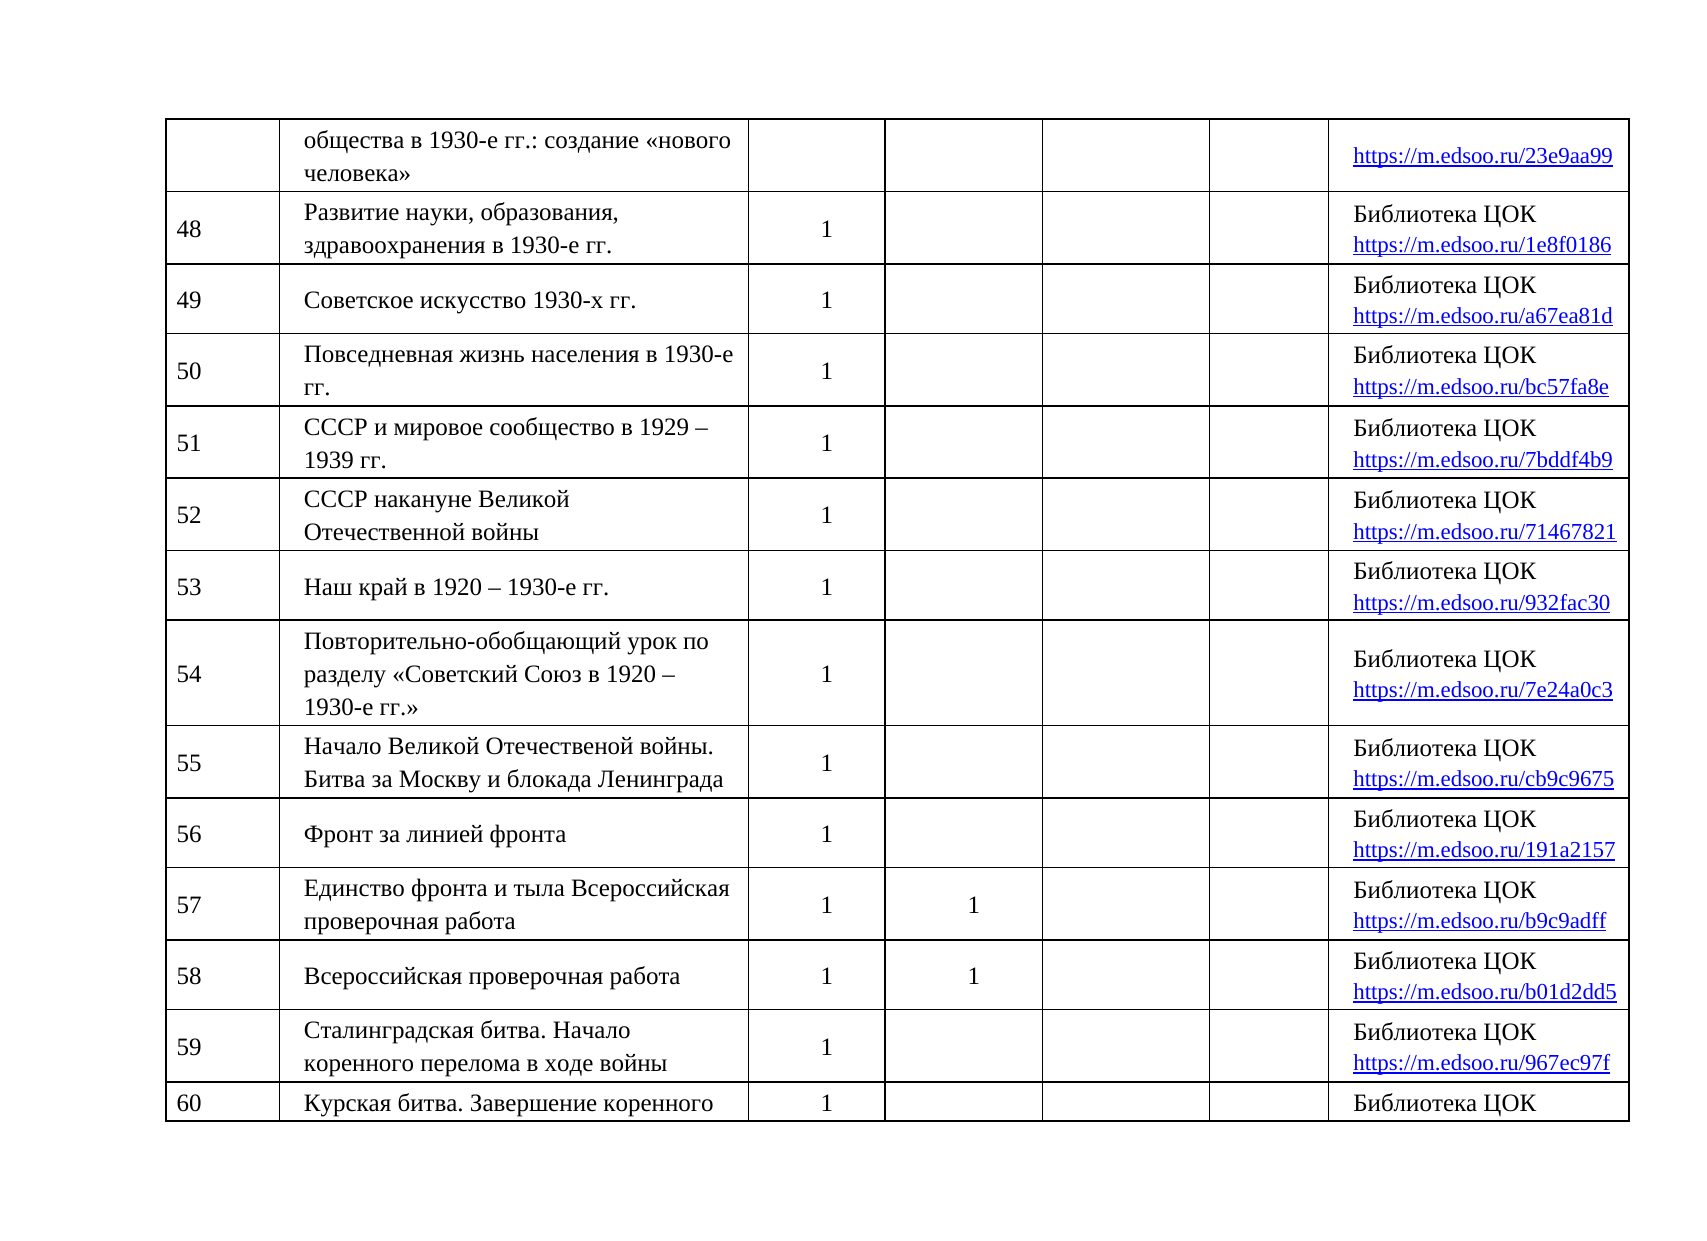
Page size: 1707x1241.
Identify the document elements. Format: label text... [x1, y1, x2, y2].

table_cell [886, 726, 1042, 797]
table_cell [1043, 551, 1209, 619]
table_cell [1210, 621, 1328, 725]
table_cell 53 [167, 551, 279, 619]
table_cell [1210, 726, 1328, 797]
table_cell [1043, 726, 1209, 797]
table_cell [1043, 120, 1209, 191]
table_cell 48 [167, 192, 279, 263]
table_cell [1043, 1010, 1209, 1081]
table_cell Библиотека ЦОК https://m.edsoo.ru/932fac30 [1329, 551, 1628, 619]
table_cell Библиотека ЦОК https://m.edsoo.ru/a67ea81d [1329, 265, 1628, 332]
table_cell 47 [167, 120, 279, 191]
table_cell [1210, 192, 1328, 263]
table_cell Всероссийская проверочная работа [280, 941, 748, 1009]
table_cell [1043, 192, 1209, 263]
table_cell 1 [749, 334, 884, 405]
table_cell 56 [167, 799, 279, 867]
table_cell Библиотека ЦОК https://m.edsoo.ru/1e8f0186 [1329, 192, 1628, 263]
table_cell 60 [167, 1083, 279, 1120]
table_cell 1 [749, 479, 884, 550]
table_cell 57 [167, 868, 279, 939]
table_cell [1329, 1083, 1628, 1120]
table_cell Библиотека ЦОК https://m.edsoo.ru/967ec97f [1329, 1010, 1628, 1081]
table_cell СССР и мировое сообщество в 1929 – 1939 гг. [280, 407, 748, 477]
table_cell [1043, 407, 1209, 477]
table_cell Библиотека ЦОК https://m.edsoo.ru/7e24a0c3 [1329, 621, 1628, 725]
table_cell 1 [749, 621, 884, 725]
table_cell [886, 334, 1042, 405]
table_cell Библиотека ЦОК https://m.edsoo.ru/b01d2dd5 [1329, 941, 1628, 1009]
table_cell [886, 479, 1042, 550]
table_cell [886, 407, 1042, 477]
table_cell [886, 1083, 1042, 1120]
table_cell 58 [167, 941, 279, 1009]
table_cell [1043, 265, 1209, 332]
table_cell [1210, 120, 1328, 191]
table_cell [1210, 941, 1328, 1009]
table_cell 1 [749, 407, 884, 477]
table_cell Библиотека ЦОК https://m.edsoo.ru/191a2157 [1329, 799, 1628, 867]
table_cell [886, 799, 1042, 867]
table_cell [886, 120, 1042, 191]
table_cell Библиотека ЦОК https://m.edsoo.ru/71467821 [1329, 479, 1628, 550]
table_cell Советское искусство 1930-х гг. [280, 265, 748, 332]
table_cell 59 [167, 1010, 279, 1081]
table_cell Библиотека ЦОК https://m.edsoo.ru/7bddf4b9 [1329, 407, 1628, 477]
table_cell [1210, 1010, 1328, 1081]
table_cell 1 [886, 941, 1042, 1009]
table_cell 55 [167, 726, 279, 797]
table_cell [1210, 407, 1328, 477]
table_cell [1043, 479, 1209, 550]
table_cell Библиотека ЦОК https://m.edsoo.ru/bc57fa8e [1329, 334, 1628, 405]
table_cell 1 [749, 551, 884, 619]
table_cell [1210, 551, 1328, 619]
table_cell [1043, 334, 1209, 405]
table_cell 1 [749, 941, 884, 1009]
table_cell [1043, 621, 1209, 725]
table_cell [1210, 799, 1328, 867]
table_cell 1 [749, 799, 884, 867]
table_cell СССР накануне Великой Отечественной войны [280, 479, 748, 550]
table_cell [1043, 799, 1209, 867]
table_cell Развитие науки, образования, здравоохранения в 1930-е гг. [280, 192, 748, 263]
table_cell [280, 1083, 748, 1120]
table_cell 1 [886, 868, 1042, 939]
table_cell [1043, 1083, 1209, 1120]
table_cell 1 [749, 192, 884, 263]
table_cell 1 [749, 1083, 884, 1120]
table_cell [886, 621, 1042, 725]
table_cell [1210, 868, 1328, 939]
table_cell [1329, 120, 1628, 191]
table_cell 52 [167, 479, 279, 550]
table_cell Сталинградская битва. Начало коренного перелома в ходе войны [280, 1010, 748, 1081]
table_cell 49 [167, 265, 279, 332]
table_cell [1043, 941, 1209, 1009]
table_cell Единство фронта и тыла Всероссийская проверочная работа [280, 868, 748, 939]
table_cell [1210, 1083, 1328, 1120]
table_cell [1210, 265, 1328, 332]
table_cell [886, 265, 1042, 332]
table_cell [1043, 868, 1209, 939]
table_cell 1 [749, 726, 884, 797]
table_cell 1 [749, 120, 884, 191]
table_cell 50 [167, 334, 279, 405]
table_cell 51 [167, 407, 279, 477]
table_cell [1210, 334, 1328, 405]
table_cell Повторительно-обобщающий урок по разделу «Советский Союз в 1920 – 1930-е гг.» [280, 621, 748, 725]
table_cell 1 [749, 868, 884, 939]
table_cell Повседневная жизнь населения в 1930-е гг. [280, 334, 748, 405]
table_cell [1210, 479, 1328, 550]
table_cell 54 [167, 621, 279, 725]
table_cell 1 [749, 265, 884, 332]
table_cell 1 [749, 1010, 884, 1081]
table_cell Начало Великой Отечественой войны. Битва за Москву и блокада Ленинграда [280, 726, 748, 797]
table_cell Библиотека ЦОК https://m.edsoo.ru/cb9c9675 [1329, 726, 1628, 797]
table_cell [886, 1010, 1042, 1081]
table_cell Наш край в 1920 – 1930-е гг. [280, 551, 748, 619]
table_cell Фронт за линией фронта [280, 799, 748, 867]
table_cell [280, 120, 748, 191]
table_cell [886, 551, 1042, 619]
table_cell [886, 192, 1042, 263]
table_cell Библиотека ЦОК https://m.edsoo.ru/b9c9adff [1329, 868, 1628, 939]
